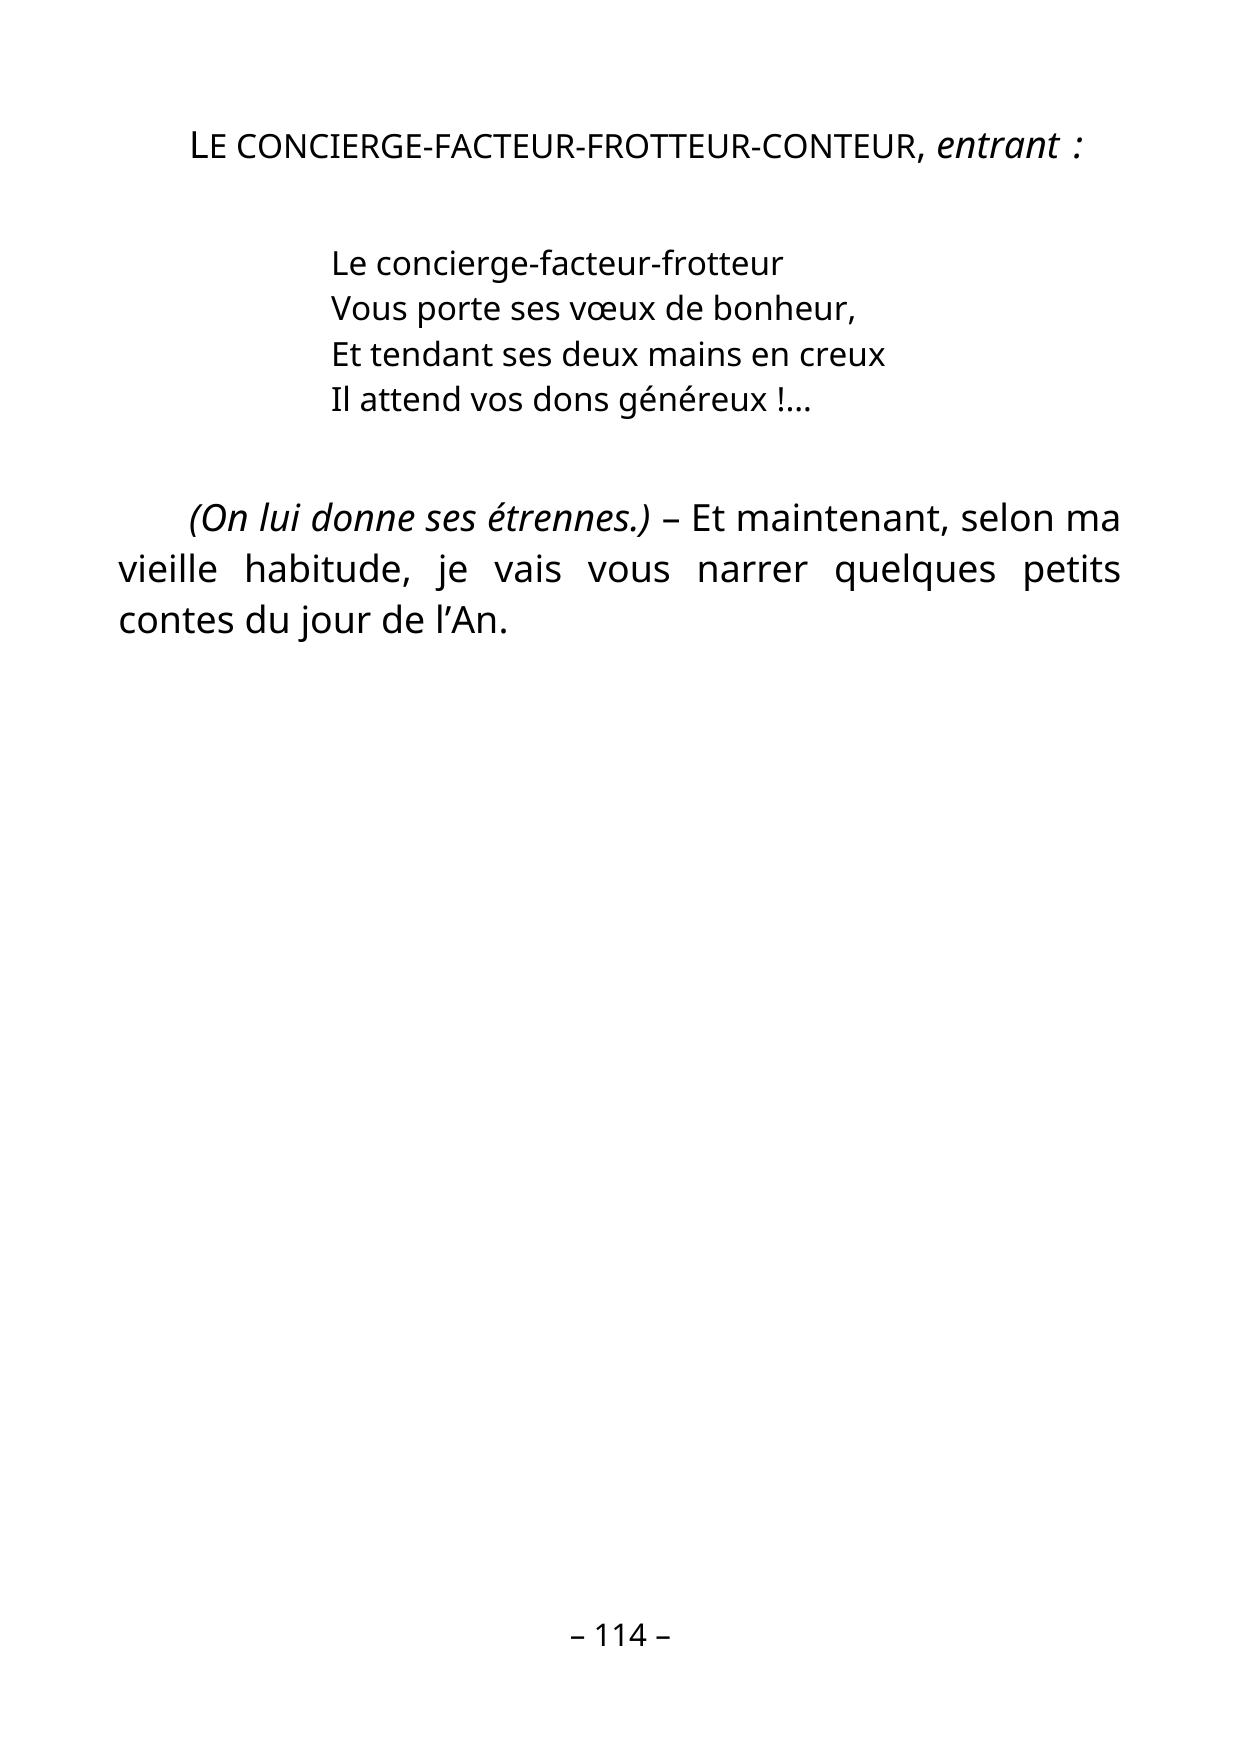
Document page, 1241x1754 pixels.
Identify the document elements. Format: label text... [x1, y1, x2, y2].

text LE CONCIERGE-FACTEUR-FROTTEUR-CONTEUR, entrant : [118, 118, 1122, 169]
text Le concierge-facteur-frotteur [331, 239, 1122, 285]
text Vous porte ses vœux de bonheur, [331, 285, 1122, 330]
text Il attend vos dons généreux !… [331, 376, 1122, 421]
text Et tendant ses deux mains en creux [331, 330, 1122, 376]
text (On lui donne ses étrennes.) – Et maintenant, selon ma vieille habitude, je vais vous narrer quelques petits contes du jour de l’An. [118, 492, 1122, 645]
